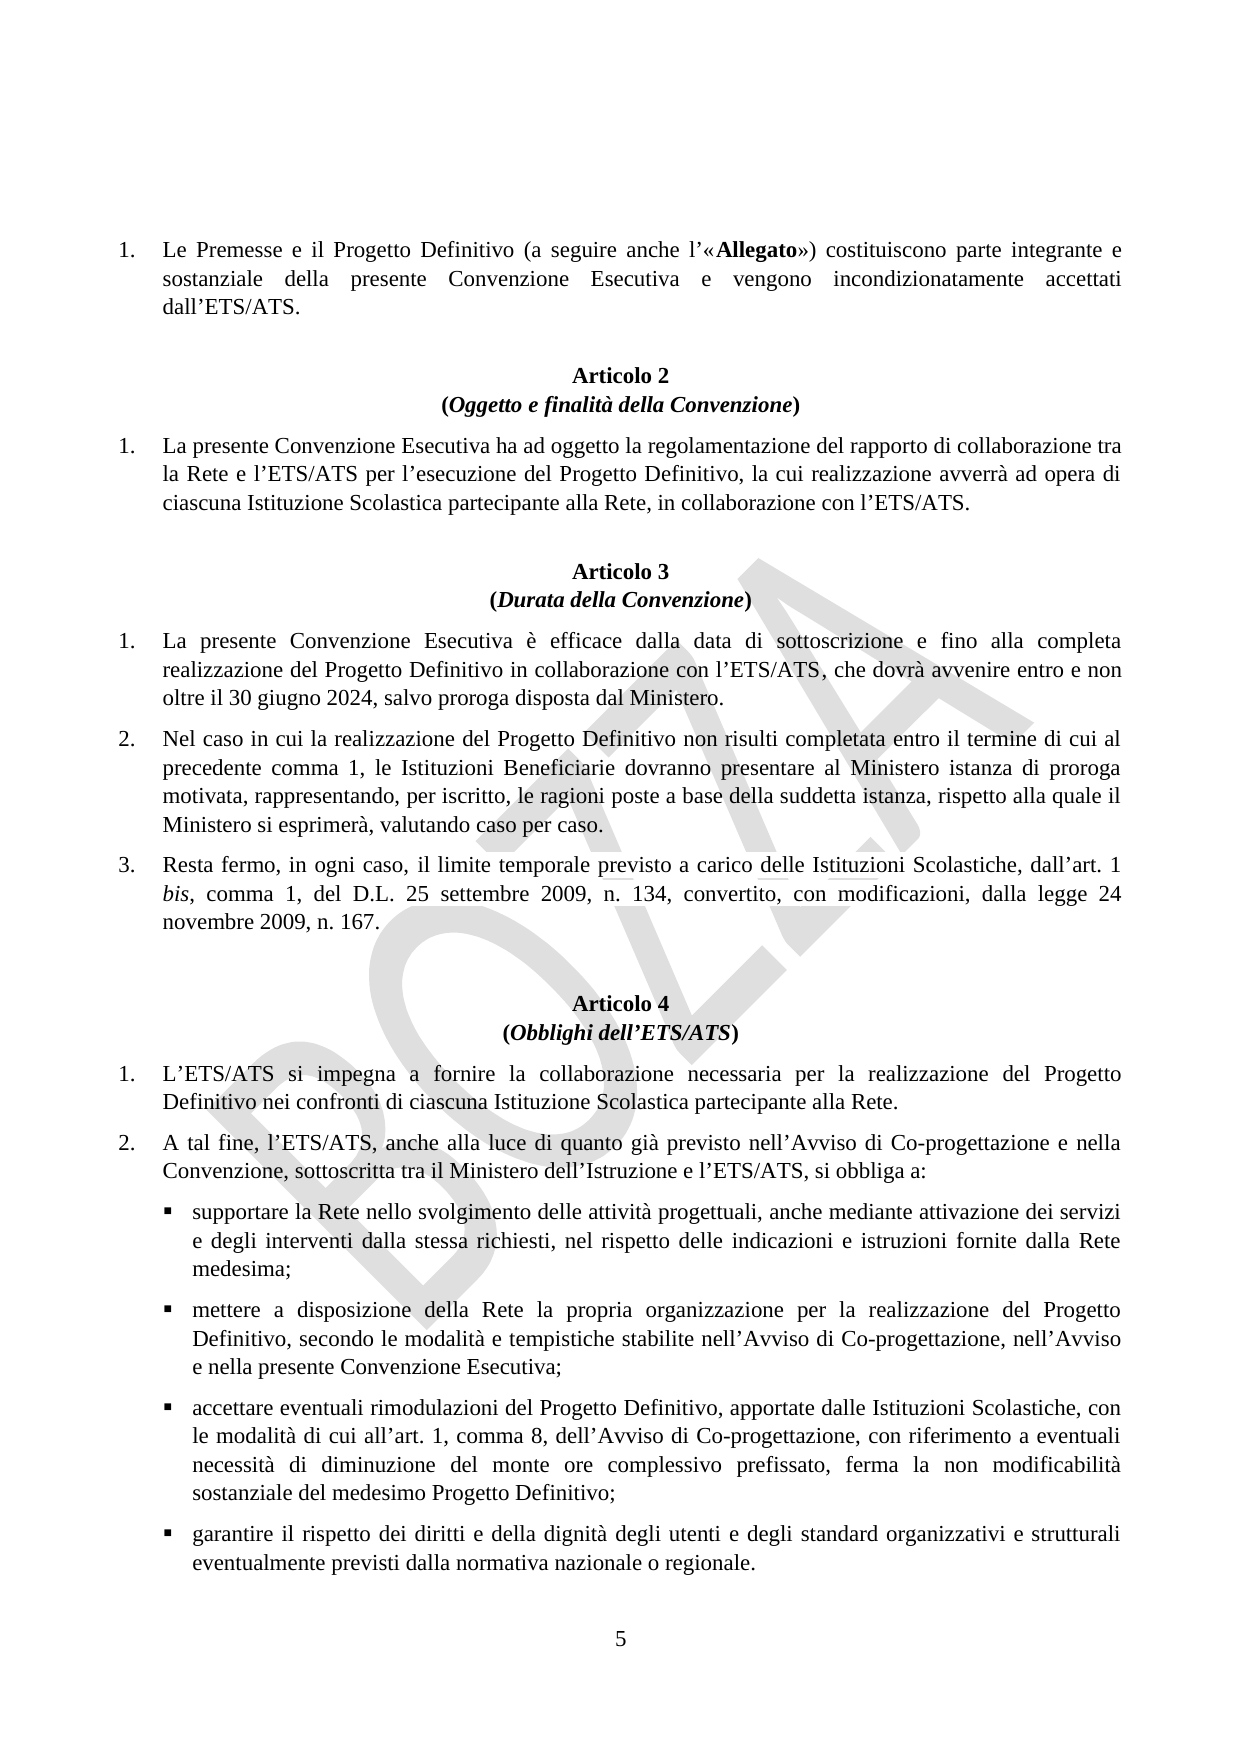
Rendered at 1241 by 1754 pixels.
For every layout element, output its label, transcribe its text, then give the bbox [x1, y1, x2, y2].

text Articolo 3 [118, 558, 1123, 584]
list La presente Convenzione Esecutiva ha ad oggetto la regolamentazione del rapporto di collaborazione tra la Rete e l’ETS/ATS per l’esecuzione del Progetto Definitivo, la cui realizzazione avverrà ad opera di ciascuna Istituzione Scolastica partecipante alla Rete, in collaborazione con l’ETS/ATS. [118, 432, 1123, 515]
text (Obblighi dell’ETS/ATS) [118, 1019, 1123, 1045]
text Articolo 4 [118, 990, 1123, 1017]
list Nel caso in cui la realizzazione del Progetto Definitivo non risulti completata entro il termine di cui al precedente comma 1, le Istituzioni Beneficiarie dovranno presentare al Ministero istanza di proroga motivata, rappresentando, per iscritto, le ragioni poste a base della suddetta istanza, rispetto alla quale il Ministero si esprimerà, valutando caso per caso. [118, 725, 1123, 837]
list garantire il rispetto dei diritti e della dignità degli utenti e degli standard organizzativi e strutturali eventualmente previsti dalla normativa nazionale o regionale. [162, 1520, 1123, 1575]
list accettare eventuali rimodulazioni del Progetto Definitivo, apportate dalle Istituzioni Scolastiche, con le modalità di cui all’art. 1, comma 8, dell’Avviso di Co-progettazione, con riferimento a eventuali necessità di diminuzione del monte ore complessivo prefissato, ferma la non modificabilità sostanziale del medesimo Progetto Definitivo; [162, 1394, 1123, 1506]
list mettere a disposizione della Rete la propria organizzazione per la realizzazione del Progetto Definitivo, secondo le modalità e tempistiche stabilite nell’Avviso di Co-progettazione, nell’Avviso e nella presente Convenzione Esecutiva; [162, 1296, 1123, 1379]
list L’ETS/ATS si impegna a fornire la collaborazione necessaria per la realizzazione del Progetto Definitivo nei confronti di ciascuna Istituzione Scolastica partecipante alla Rete. [118, 1060, 1123, 1114]
text (Durata della Convenzione) [118, 587, 1123, 613]
list La presente Convenzione Esecutiva è efficace dalla data di sottoscrizione e fino alla completa realizzazione del Progetto Definitivo in collaborazione con l’ETS/ATS, che dovrà avvenire entro e non oltre il 30 giugno 2024, salvo proroga disposta dal Ministero. [118, 627, 1123, 711]
list supportare la Rete nello svolgimento delle attività progettuali, anche mediante attivazione dei servizi e degli interventi dalla stessa richiesti, nel rispetto delle indicazioni e istruzioni fornite dalla Rete medesima; [162, 1198, 1123, 1282]
list A tal fine, l’ETS/ATS, anche alla luce di quanto già previsto nell’Avviso di Co-progettazione e nella Convenzione, sottoscritta tra il Ministero dell’Istruzione e l’ETS/ATS, si obbliga a: [118, 1129, 1123, 1184]
list Resta fermo, in ogni caso, il limite temporale previsto a carico delle Istituzioni Scolastiche, dall’art. 1 bis, comma 1, del D.L. 25 settembre 2009, n. 134, convertito, con modificazioni, dalla legge 24 novembre 2009, n. 167. [118, 852, 1123, 935]
text (Oggetto e finalità della Convenzione) [118, 391, 1123, 417]
list Le Premesse e il Progetto Definitivo (a seguire anche l’«Allegato») costituiscono parte integrante e sostanziale della presente Convenzione Esecutiva e vengono incondizionatamente accettati dall’ETS/ATS. [118, 236, 1123, 319]
text Articolo 2 [118, 362, 1123, 389]
